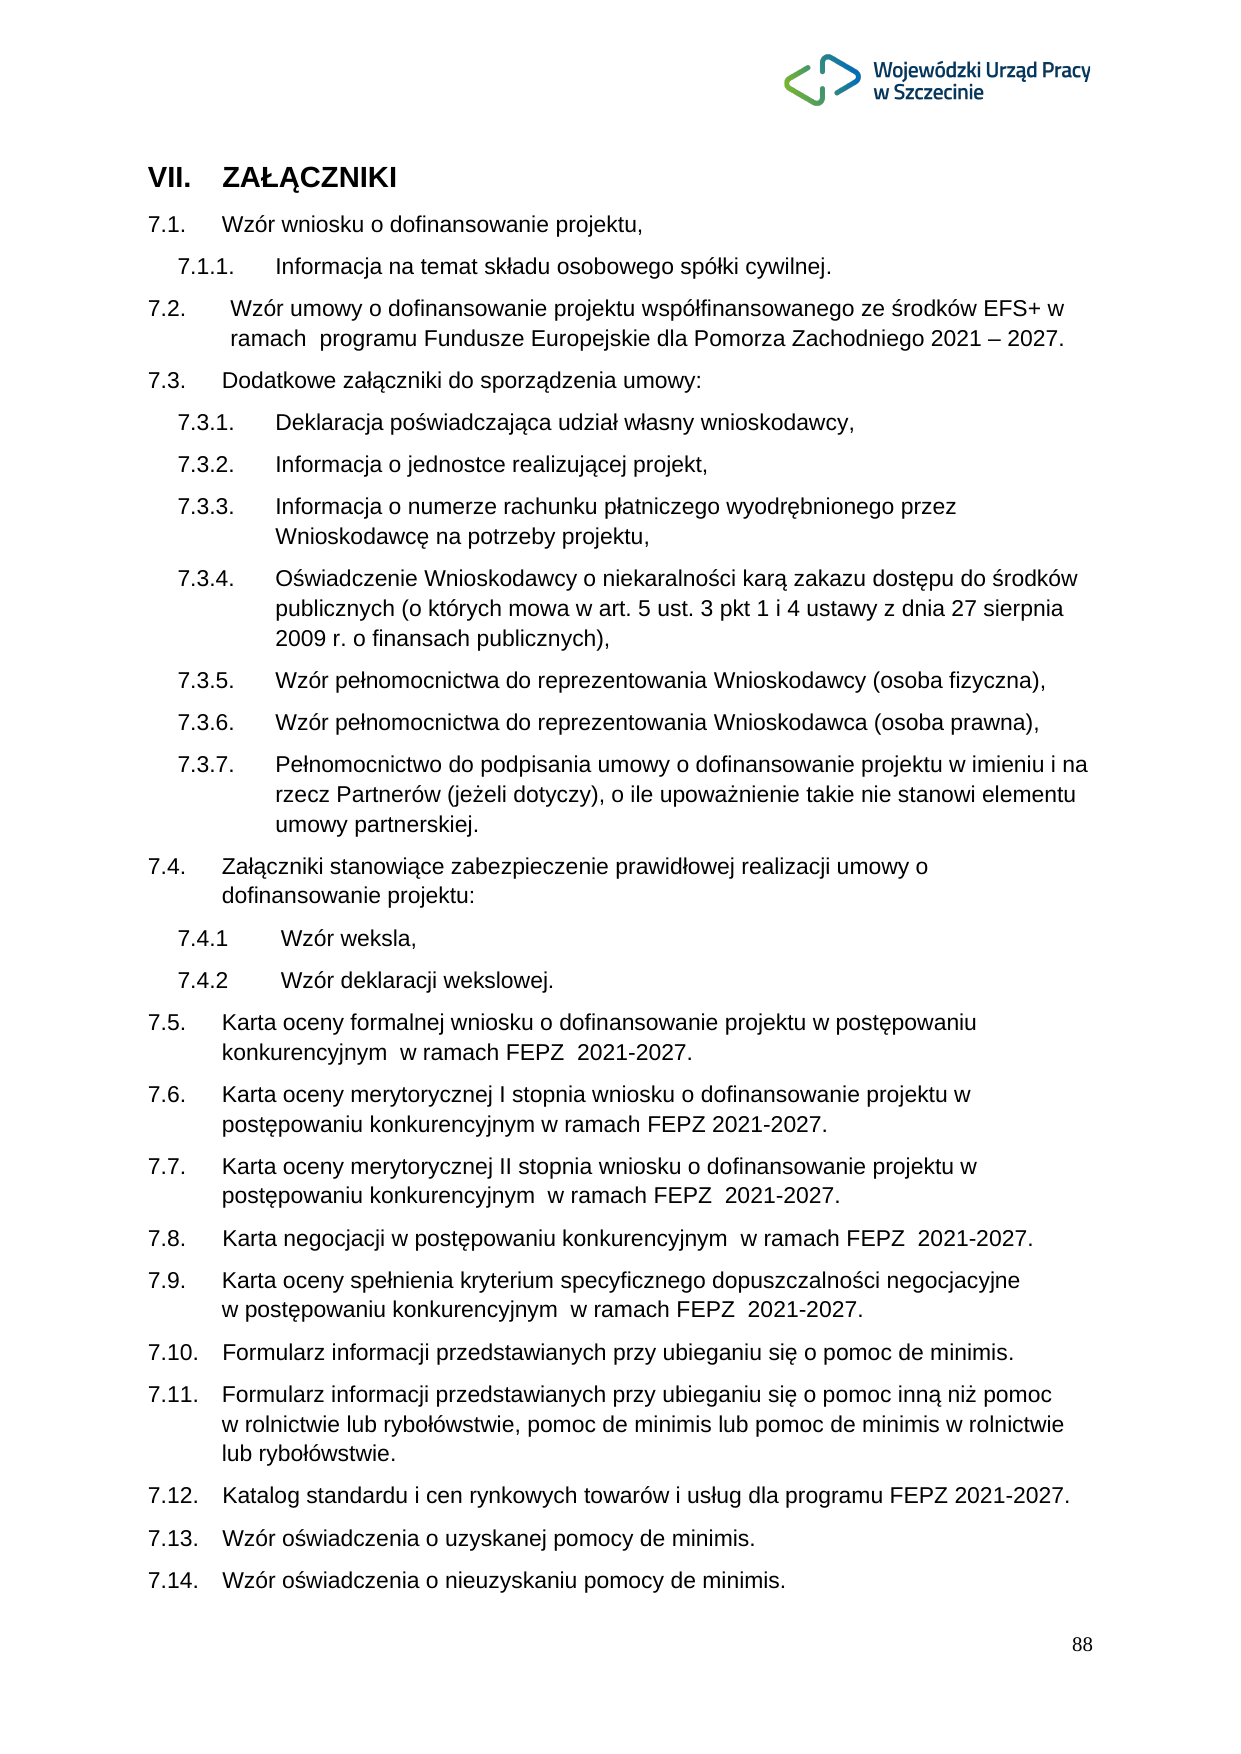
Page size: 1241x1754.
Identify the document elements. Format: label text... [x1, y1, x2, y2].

list Karta negocjacji w postępowaniu konkurencyjnym w ramach FEPZ 2021-2027. [148, 1224, 1092, 1251]
list Katalog standardu i cen rynkowych towarów i usług dla programu FEPZ 2021-2027. [148, 1482, 1092, 1509]
list Karta oceny spełnienia kryterium specyficznego dopuszczalności negocjacyjne w postępowaniu konkurencyjnym w ramach FEPZ 2021-2027. [148, 1267, 1092, 1323]
list Wzór oświadczenia o uzyskanej pomocy de minimis. [148, 1524, 1092, 1551]
picture [784, 54, 1091, 106]
list Informacja o jednostce realizującej projekt, [177, 451, 1092, 477]
list Karta oceny merytorycznej I stopnia wniosku o dofinansowanie projektu w postępowaniu konkurencyjnym w ramach FEPZ 2021-2027. [148, 1081, 1092, 1137]
list Wzór pełnomocnictwa do reprezentowania Wnioskodawcy (osoba fizyczna), [177, 667, 1092, 693]
list Karta oceny formalnej wniosku o dofinansowanie projektu w postępowaniu konkurencyjnym w ramach FEPZ 2021-2027. [148, 1009, 1092, 1065]
text 7.4.2 Wzór deklaracji wekslowej. [177, 967, 1092, 993]
list Pełnomocnictwo do podpisania umowy o dofinansowanie projektu w imieniu i na rzecz Partnerów (jeżeli dotyczy), o ile upoważnienie takie nie stanowi elementu umowy partnerskiej. [177, 751, 1092, 837]
list Dodatkowe załączniki do sporządzenia umowy: [148, 367, 1092, 393]
text 7.4.1 Wzór weksla, [177, 924, 1092, 951]
list Formularz informacji przedstawianych przy ubieganiu się o pomoc inną niż pomoc w rolnictwie lub rybołówstwie, pomoc de minimis lub pomoc de minimis w rolnictwie lub rybołówstwie. [148, 1381, 1092, 1467]
list Oświadczenie Wnioskodawcy o niekaralności karą zakazu dostępu do środków publicznych (o których mowa w art. 5 ust. 3 pkt 1 i 4 ustawy z dnia 27 sierpnia 2009 r. o finansach publicznych), [177, 565, 1092, 651]
text ZAŁĄCZNIKI [148, 160, 1092, 194]
list Informacja na temat składu osobowego spółki cywilnej. [177, 253, 1092, 279]
list Wzór oświadczenia o nieuzyskaniu pomocy de minimis. [148, 1567, 1092, 1593]
list Formularz informacji przedstawianych przy ubieganiu się o pomoc de minimis. [148, 1339, 1092, 1365]
list Informacja o numerze rachunku płatniczego wyodrębnionego przez Wnioskodawcę na potrzeby projektu, [177, 493, 1092, 549]
list Wzór umowy o dofinansowanie projektu współfinansowanego ze środków EFS+ w ramach programu Fundusze Europejskie dla Pomorza Zachodniego 2021 – 2027. [148, 295, 1092, 351]
list Wzór wniosku o dofinansowanie projektu, [148, 211, 1092, 237]
list Wzór pełnomocnictwa do reprezentowania Wnioskodawca (osoba prawna), [177, 709, 1092, 735]
list Załączniki stanowiące zabezpieczenie prawidłowej realizacji umowy o dofinansowanie projektu: [148, 853, 1092, 909]
list Deklaracja poświadczająca udział własny wnioskodawcy, [177, 409, 1092, 435]
list Karta oceny merytorycznej II stopnia wniosku o dofinansowanie projektu w postępowaniu konkurencyjnym w ramach FEPZ 2021-2027. [148, 1153, 1092, 1209]
